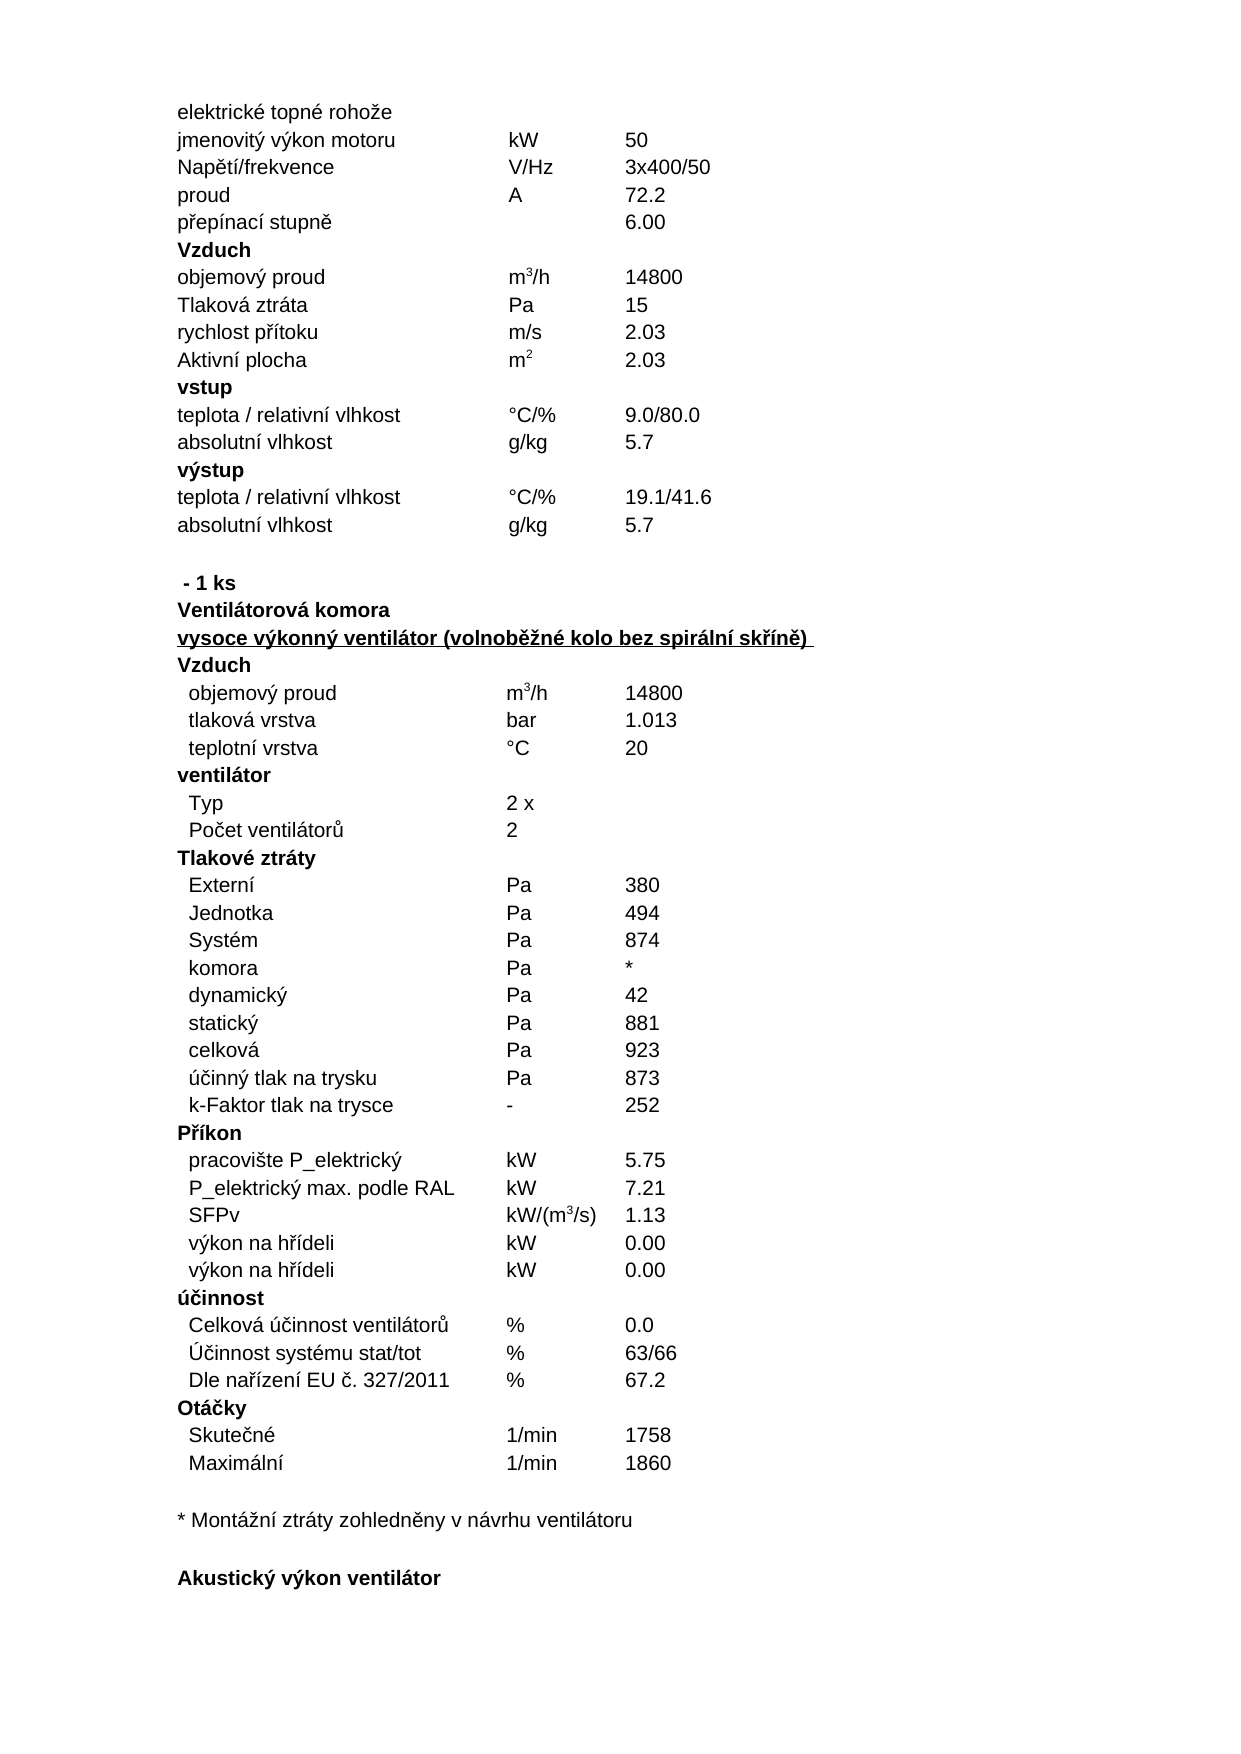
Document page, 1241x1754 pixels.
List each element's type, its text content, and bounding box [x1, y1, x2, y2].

text Dle nařízení EU č. 327/2011 % 67.2 [177, 1368, 1182, 1392]
text elektrické topné rohože [177, 100, 1182, 124]
text Vzduch [177, 653, 1182, 677]
text účinný tlak na trysku Pa 873 [177, 1065, 1182, 1089]
text výkon na hřídeli kW 0.00 [177, 1230, 1182, 1254]
text přepínací stupně 6.00 [177, 210, 1182, 234]
text objemový proud m3/h 14800 [177, 265, 1182, 289]
text ventilátor [177, 763, 1182, 787]
text statický Pa 881 [177, 1010, 1182, 1034]
text pracovište P_elektrický kW 5.75 [177, 1148, 1182, 1172]
text dynamický Pa 42 [177, 983, 1182, 1007]
text Systém Pa 874 [177, 928, 1182, 952]
text Typ 2 x [177, 790, 1182, 814]
text Skutečné 1/min 1758 [177, 1423, 1182, 1447]
text vstup [177, 375, 1182, 399]
text SFPv kW/(m3/s) 1.13 [177, 1203, 1182, 1227]
text objemový proud m3/h 14800 [177, 680, 1182, 704]
text rychlost přítoku m/s 2.03 [177, 320, 1182, 344]
text Počet ventilátorů 2 [177, 818, 1182, 842]
text vysoce výkonný ventilátor (volnoběžné kolo bez spirální skříně) [177, 625, 1182, 649]
text Maximální 1/min 1860 [177, 1450, 1182, 1474]
text komora Pa * [177, 955, 1182, 979]
text Vzduch [177, 238, 1182, 262]
text proud A 72.2 [177, 183, 1182, 207]
text P_elektrický max. podle RAL kW 7.21 [177, 1175, 1182, 1199]
text Otáčky [177, 1395, 1182, 1419]
text Příkon [177, 1120, 1182, 1144]
text teplota / relativní vlhkost °C/% 19.1/41.6 [177, 485, 1182, 509]
text teplota / relativní vlhkost °C/% 9.0/80.0 [177, 403, 1182, 427]
text Jednotka Pa 494 [177, 900, 1182, 924]
text tlaková vrstva bar 1.013 [177, 708, 1182, 732]
text - 1 ks [177, 570, 1182, 594]
text Akustický výkon ventilátor [177, 1566, 1182, 1590]
text absolutní vlhkost g/kg 5.7 [177, 513, 1182, 537]
text výstup [177, 458, 1182, 482]
text absolutní vlhkost g/kg 5.7 [177, 430, 1182, 454]
text Celková účinnost ventilátorů % 0.0 [177, 1313, 1182, 1337]
text * Montážní ztráty zohledněny v návrhu ventilátoru [177, 1508, 1182, 1532]
text Ventilátorová komora [177, 598, 1182, 622]
text Účinnost systému stat/tot % 63/66 [177, 1340, 1182, 1364]
text výkon na hřídeli kW 0.00 [177, 1258, 1182, 1282]
text Tlaková ztráta Pa 15 [177, 293, 1182, 317]
text Tlakové ztráty [177, 845, 1182, 869]
text k-Faktor tlak na trysce - 252 [177, 1093, 1182, 1117]
text účinnost [177, 1285, 1182, 1309]
text Napětí/frekvence V/Hz 3x400/50 [177, 155, 1182, 179]
text jmenovitý výkon motoru kW 50 [177, 128, 1182, 152]
text teplotní vrstva °C 20 [177, 735, 1182, 759]
text Externí Pa 380 [177, 873, 1182, 897]
text Aktivní plocha m2 2.03 [177, 348, 1182, 372]
text celková Pa 923 [177, 1038, 1182, 1062]
